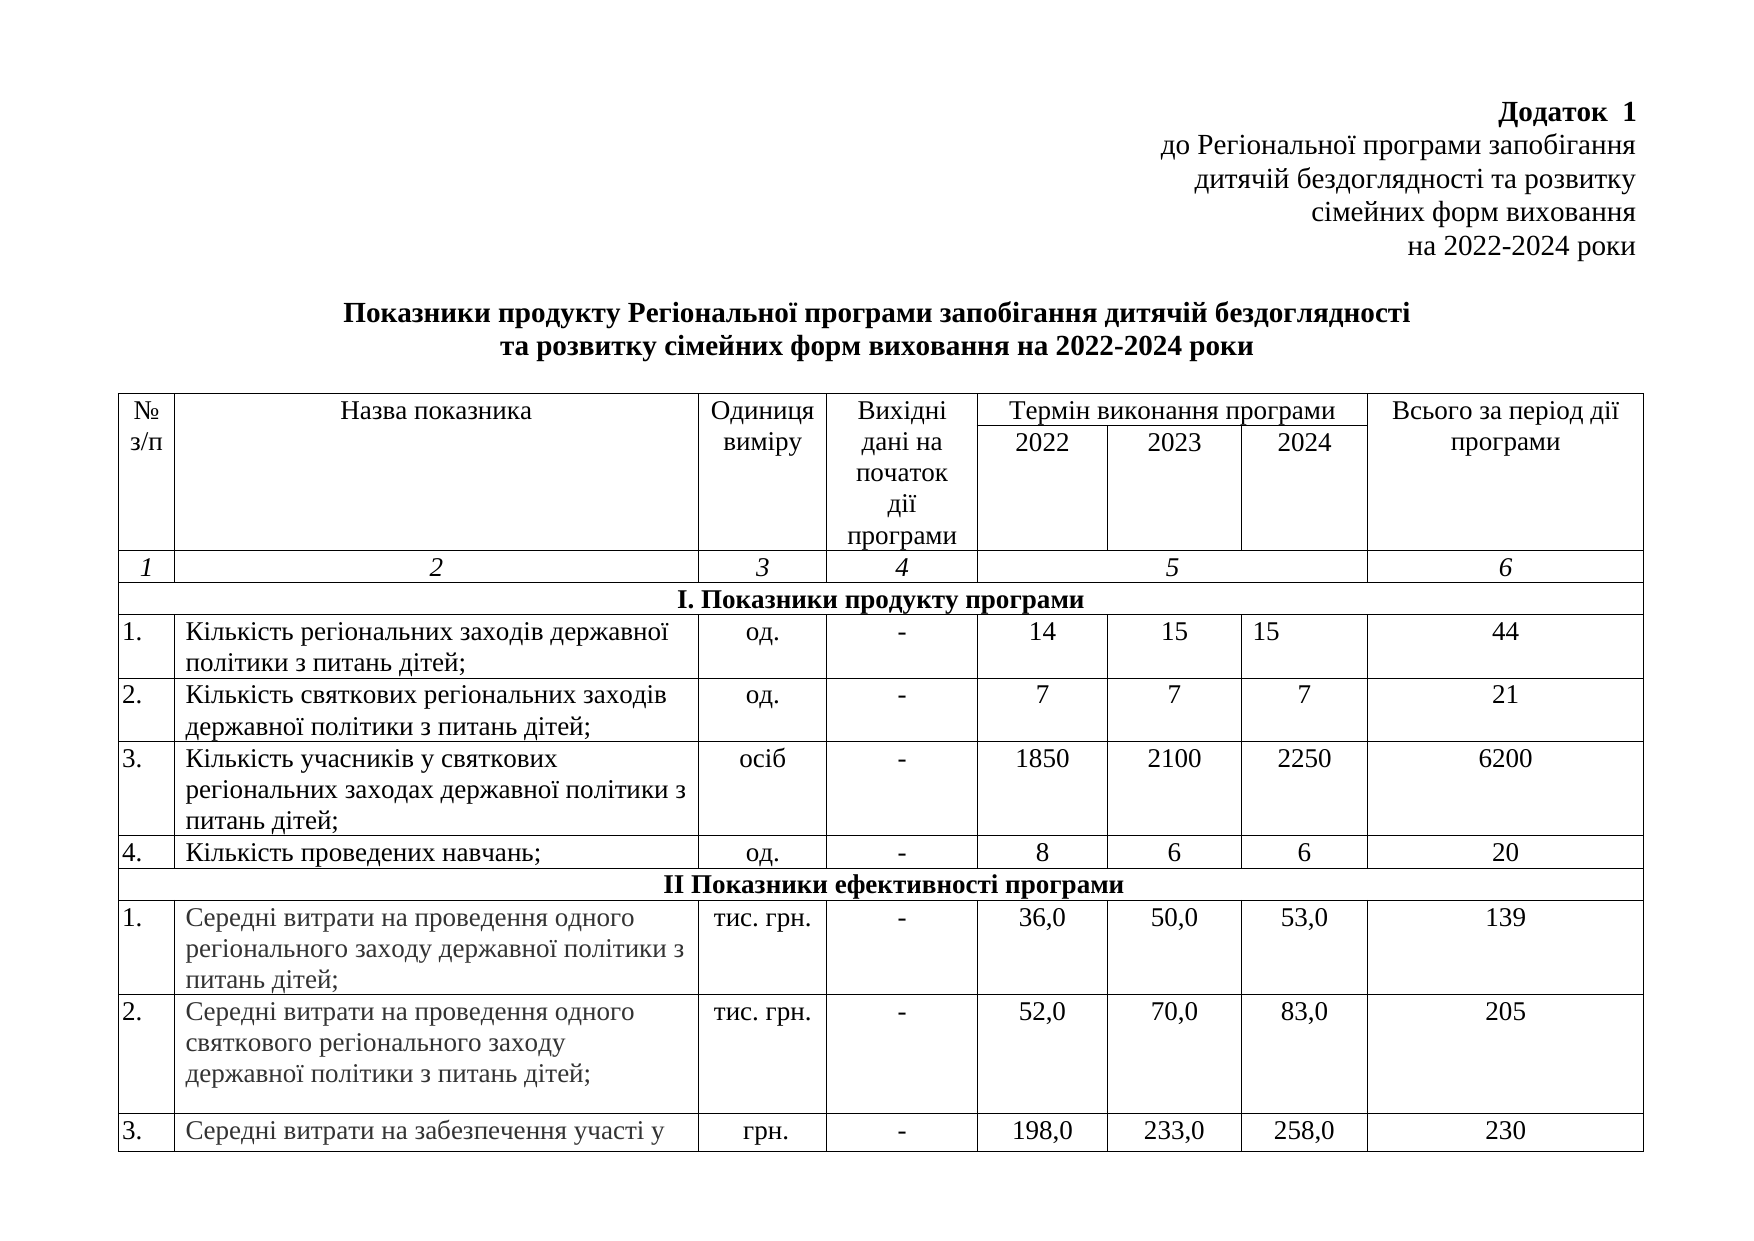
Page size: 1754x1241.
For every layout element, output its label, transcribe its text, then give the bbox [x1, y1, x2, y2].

table_cell 15 [1108, 615, 1241, 678]
table_cell од. [699, 615, 826, 678]
table_cell [119, 901, 174, 994]
table_cell тис. грн. [699, 901, 826, 994]
table_cell 198,0 [978, 1114, 1107, 1151]
table_cell - [827, 836, 977, 868]
table_cell тис. грн. [699, 995, 826, 1113]
table_cell од. [699, 836, 826, 868]
table_cell Кількість проведених навчань; [175, 836, 698, 868]
table_cell 21 [1368, 679, 1643, 741]
table_cell осіб [699, 742, 826, 835]
text сімейних форм виховання [1082, 194, 1636, 228]
table_cell [119, 1114, 174, 1151]
table_cell од. [699, 679, 826, 741]
table_cell 6 [1368, 551, 1643, 582]
table_header Назва показника [175, 394, 698, 550]
table_cell ІІ Показники ефективності програми [119, 869, 1643, 900]
table_cell 20 [1368, 836, 1643, 868]
table_cell 50,0 [1108, 901, 1241, 994]
table_cell Кількість учасників у святкових регіональних заходах державної політики з питань дітей; [175, 742, 698, 835]
table_cell 4 [827, 551, 977, 582]
table_cell 258,0 [1242, 1114, 1367, 1151]
table_cell 2023 [1108, 426, 1241, 550]
table_cell 230 [1368, 1114, 1643, 1151]
table_cell 8 [978, 836, 1107, 868]
table_cell 1850 [978, 742, 1107, 835]
table_cell 14 [978, 615, 1107, 678]
table_cell 2 [175, 551, 698, 582]
table_cell [119, 836, 174, 868]
table_cell - [827, 679, 977, 741]
table_cell - [827, 1114, 977, 1151]
table_header № з/п [119, 394, 174, 550]
table_cell - [827, 615, 977, 678]
table_cell 6200 [1368, 742, 1643, 835]
table_cell [119, 995, 174, 1113]
table_cell грн. [699, 1114, 826, 1151]
table_cell Кількість святкових регіональних заходів державної політики з питань дітей; [175, 679, 698, 741]
table_cell 15 [1242, 615, 1367, 678]
table_header Всього за період дії програми [1368, 394, 1643, 550]
text та розвитку сімейних форм виховання на 2022-2024 роки [118, 328, 1636, 362]
table_cell 3 [699, 551, 826, 582]
table_cell 205 [1368, 995, 1643, 1113]
text дитячій бездоглядності та розвитку [1082, 161, 1636, 194]
table_cell 70,0 [1108, 995, 1241, 1113]
table_cell 7 [1108, 679, 1241, 741]
table_cell Кількість регіональних заходів державної політики з питань дітей; [175, 615, 698, 678]
table_cell 52,0 [978, 995, 1107, 1113]
table_cell 36,0 [978, 901, 1107, 994]
table_cell 1 [119, 551, 174, 582]
table_cell Середні витрати на забезпечення участі у регіональних святкових заходах державної політики з питань дітей одного учасника; [175, 1114, 698, 1151]
table_cell 5 [978, 551, 1367, 582]
table_cell 2250 [1242, 742, 1367, 835]
table_cell 83,0 [1242, 995, 1367, 1113]
table_cell 2100 [1108, 742, 1241, 835]
table_cell [119, 615, 174, 678]
table_cell 233,0 [1108, 1114, 1241, 1151]
table_cell 6 [1108, 836, 1241, 868]
text до Регіональної програми запобігання [1082, 127, 1636, 161]
table_cell 44 [1368, 615, 1643, 678]
table_cell 6 [1242, 836, 1367, 868]
text на 2022-2024 роки [1082, 228, 1636, 261]
table_cell 2022 [978, 426, 1107, 550]
table_cell - [827, 742, 977, 835]
table_cell [119, 679, 174, 741]
title Додаток 1 [1077, 94, 1637, 127]
table_cell 7 [1242, 679, 1367, 741]
table_cell [119, 742, 174, 835]
table_cell Середні витрати на проведення одного регіонального заходу державної політики з питань дітей; [339, 901, 698, 994]
table_cell - [827, 995, 977, 1113]
table_cell Середні витрати на проведення одного святкового регіонального заходу державної політики з питань дітей; [175, 995, 698, 1113]
table_header Одиниця виміру [699, 394, 826, 550]
table_cell - [827, 901, 977, 994]
table_cell 7 [978, 679, 1107, 741]
table_cell 2024 [1242, 426, 1367, 550]
table_cell І. Показники продукту програми [119, 583, 1643, 614]
table_header Вихідні дані на початок дії програми [827, 394, 977, 550]
table_cell 139 [1368, 901, 1643, 994]
table_header Термін виконання програми [978, 394, 1367, 425]
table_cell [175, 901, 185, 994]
text Показники продукту Регіональної програми запобігання дитячій бездоглядності [118, 295, 1636, 328]
table_cell 53,0 [1242, 901, 1367, 994]
